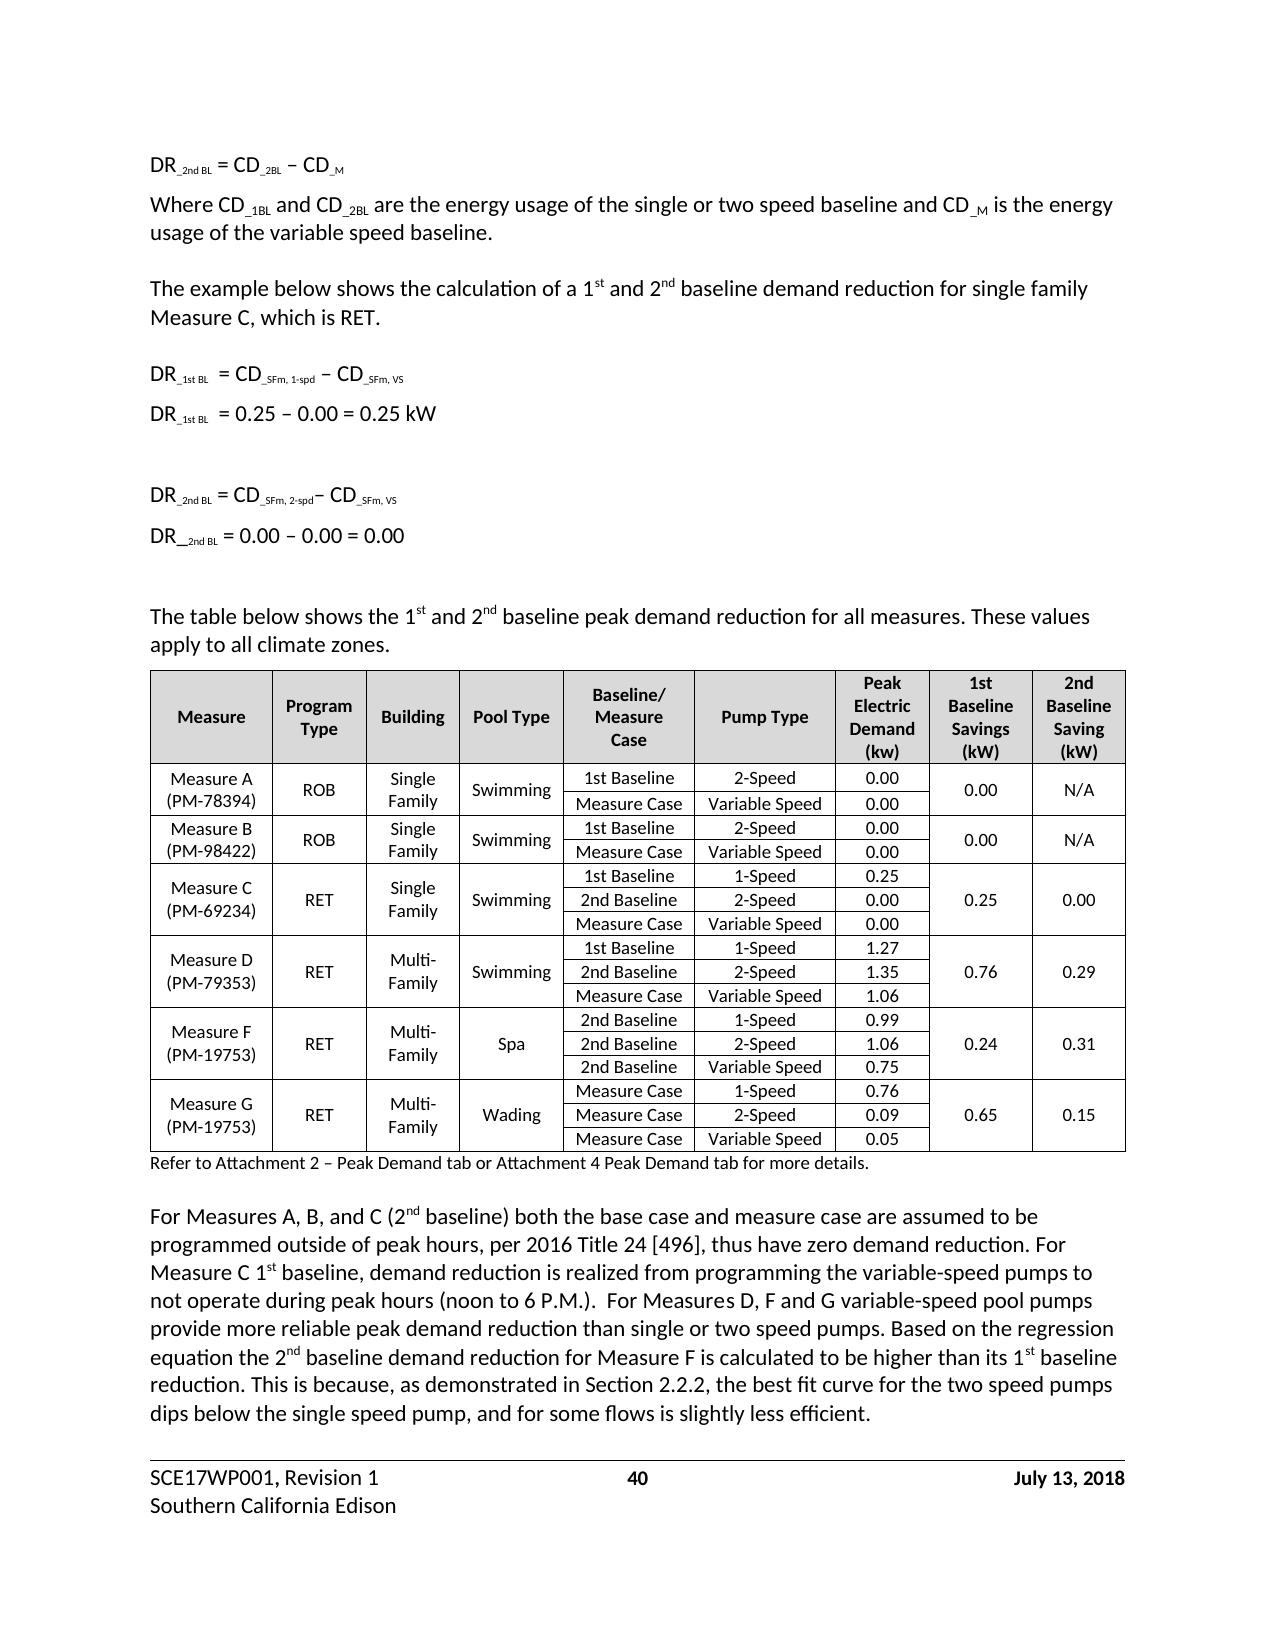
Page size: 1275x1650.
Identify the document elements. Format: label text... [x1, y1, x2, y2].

table_cell Multi-Family [367, 1008, 459, 1079]
table_header 1st Baseline Savings (kW) [930, 671, 1032, 763]
table_cell Wading [460, 1080, 563, 1151]
table_cell RET [273, 1008, 366, 1079]
text For Measures A, B, and C (2nd baseline) both the base case and measure case are assumed to be programmed outside of peak hours, per 2016 Title 24 [496], thus have zero demand reduction. For Measure C 1st baseline, demand reduction is realized from programming the variable-speed pumps to not operate during peak hours ( to ). For Measures D, F and G variable-speed pool pumps provide more reliable peak demand reduction than single or two speed pumps. Based on the regression equation the 2nd baseline demand reduction for Measure F is calculated to be higher than its 1st baseline reduction. This is because, as demonstrated in Section 2.2.2, the best fit curve for the two speed pumps dips below the single speed pump, and for some flows is slightly less efficient. [150, 1202, 1125, 1427]
table_cell 0.75 [836, 1056, 929, 1079]
table_cell 0.00 [836, 840, 929, 863]
table_cell 0.24 [930, 1008, 1032, 1079]
table_cell Variable Speed [695, 912, 835, 935]
table_cell Variable Speed [695, 1128, 835, 1151]
table_cell 0.09 [836, 1104, 929, 1127]
table_cell Measure C (PM-69234) [151, 864, 272, 935]
table_cell Measure B (PM-98422) [151, 816, 272, 863]
text DR_2nd BL = 0.00 – 0.00 = 0.00 [150, 521, 1125, 549]
text Where CD_1BL and CD_2BL are the energy usage of the single or two speed baseline and CD_M is the energy usage of the variable speed baseline. [150, 191, 1134, 247]
table_header Baseline/ Measure Case [564, 671, 694, 763]
table_cell 0.65 [930, 1080, 1032, 1151]
table_cell Measure F (PM-19753) [151, 1008, 272, 1079]
table_cell Measure Case [564, 792, 694, 815]
table_cell 1.27 [836, 936, 929, 959]
table_cell 1-Speed [695, 1008, 835, 1031]
table_cell RET [273, 1080, 366, 1151]
table_cell 2nd Baseline [564, 960, 694, 983]
table_cell 0.05 [836, 1128, 929, 1151]
table_cell 1-Speed [695, 864, 835, 887]
text The table below shows the 1st and 2nd baseline peak demand reduction for all measures. These values apply to all climate zones. [150, 602, 1125, 658]
table_cell Variable Speed [695, 984, 835, 1007]
table_cell Swimming [460, 864, 563, 935]
table_cell 0.00 [836, 816, 929, 839]
table_cell 2-Speed [695, 1032, 835, 1055]
table_cell 1-Speed [695, 1080, 835, 1103]
table_cell 0.99 [836, 1008, 929, 1031]
table_cell 2nd Baseline [564, 1032, 694, 1055]
table_cell 0.00 [836, 764, 929, 791]
table_cell Single Family [367, 764, 459, 815]
text DR_2nd BL = CD_2BL – CD_M [150, 150, 1125, 178]
table_cell 0.31 [1033, 1008, 1125, 1079]
table_cell N/A [1033, 764, 1125, 815]
table_cell 0.00 [1033, 864, 1125, 935]
text The example below shows the calculation of a 1st and 2nd baseline demand reduction for single family Measure C, which is RET. [150, 274, 1134, 331]
table_cell 1st Baseline [564, 936, 694, 959]
table_header Peak Electric Demand (kw) [836, 671, 929, 763]
table_cell Measure D (PM-79353) [151, 936, 272, 1007]
table_header Pool Type [460, 671, 563, 763]
table_header Program Type [273, 671, 366, 763]
table_cell Measure Case [564, 1104, 694, 1127]
table_cell Swimming [460, 936, 563, 1007]
table_cell Measure A (PM-78394) [151, 764, 272, 815]
table_cell Measure Case [564, 1080, 694, 1103]
table_cell Variable Speed [695, 1056, 835, 1079]
table_cell Single Family [367, 864, 459, 935]
table_cell Measure Case [564, 912, 694, 935]
table_cell 2-Speed [695, 1104, 835, 1127]
table_cell 0.25 [836, 864, 929, 887]
table_cell 1st Baseline [564, 764, 694, 791]
table_cell Variable Speed [695, 792, 835, 815]
table_cell 1.06 [836, 1032, 929, 1055]
table_header 2nd Baseline Saving (kW) [1033, 671, 1125, 763]
table_cell ROB [273, 764, 366, 815]
table_cell 2nd Baseline [564, 888, 694, 911]
table_cell 0.15 [1033, 1080, 1125, 1151]
table_cell Multi-Family [367, 1080, 459, 1151]
table_cell 0.00 [836, 888, 929, 911]
table_cell 0.00 [836, 792, 929, 815]
table_cell Swimming [460, 816, 563, 863]
table_header Building [367, 671, 459, 763]
table_cell 0.00 [930, 764, 1032, 815]
table_cell 0.76 [836, 1080, 929, 1103]
table_cell 1.06 [836, 984, 929, 1007]
table_cell Measure Case [564, 984, 694, 1007]
table_cell 2-Speed [695, 764, 835, 791]
table_cell 2nd Baseline [564, 1056, 694, 1079]
table_cell RET [273, 864, 366, 935]
table_cell Variable Speed [695, 840, 835, 863]
text DR_2nd BL = CD_SFm, 2-spd– CD_SFm, VS [150, 480, 1125, 508]
table_cell 1st Baseline [564, 816, 694, 839]
table_header Pump Type [695, 671, 835, 763]
table_cell ROB [273, 816, 366, 863]
table_cell RET [273, 936, 366, 1007]
table_cell N/A [1033, 816, 1125, 863]
table_cell 2-Speed [695, 816, 835, 839]
table_cell 1-Speed [695, 936, 835, 959]
text DR_1st BL = CD_SFm, 1-spd – CD_SFm, VS [150, 359, 1125, 387]
table_cell 1.35 [836, 960, 929, 983]
table_cell Spa [460, 1008, 563, 1079]
table_cell 2nd Baseline [564, 1008, 694, 1031]
table_cell Measure Case [564, 840, 694, 863]
table_cell 2-Speed [695, 888, 835, 911]
table_cell 0.00 [930, 816, 1032, 863]
table_cell Measure Case [564, 1128, 694, 1151]
table_cell 2-Speed [695, 960, 835, 983]
table_header Measure [151, 671, 272, 763]
table_cell Single Family [367, 816, 459, 863]
table_cell Swimming [460, 764, 563, 815]
table_cell Measure G (PM-19753) [151, 1080, 272, 1151]
table_cell 0.76 [930, 936, 1032, 1007]
text Refer to Attachment 2 – Peak Demand tab or Attachment 4 Peak Demand tab for more details. [150, 1152, 1134, 1174]
table_cell 0.25 [930, 864, 1032, 935]
text DR_1st BL = 0.25 – 0.00 = 0.25 kW [150, 399, 1125, 427]
table_cell 0.29 [1033, 936, 1125, 1007]
table_cell 1st Baseline [564, 864, 694, 887]
table_cell 0.00 [836, 912, 929, 935]
table_cell Multi-Family [367, 936, 459, 1007]
